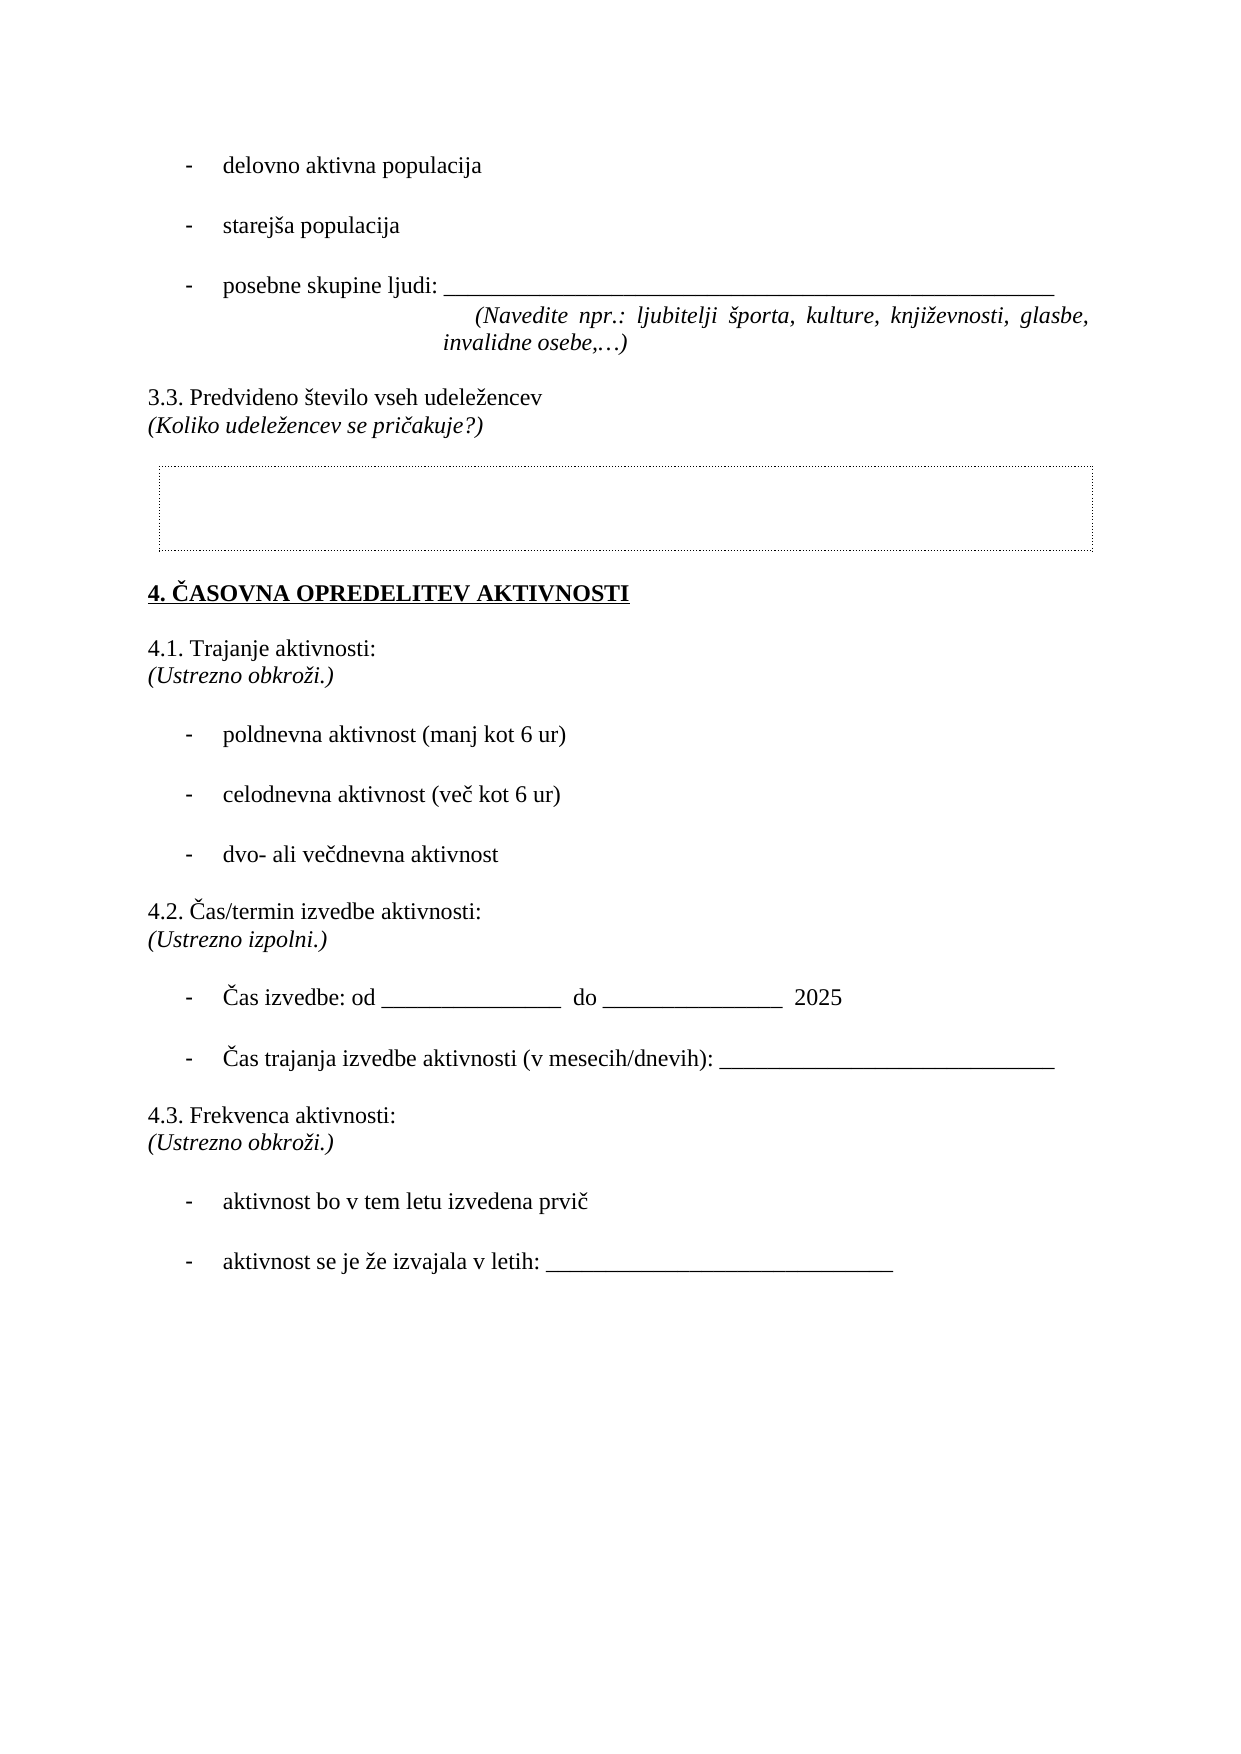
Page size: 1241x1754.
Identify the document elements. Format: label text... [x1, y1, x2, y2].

list Čas izvedbe: od _______________ do _______________ 2025 [185, 980, 1093, 1013]
list poldnevna aktivnost (manj kot 6 ur) [185, 717, 1093, 749]
list dvo- ali večdnevna aktivnost [185, 837, 1093, 870]
text (Navedite npr.: ljubitelji športa, kulture, književnosti, glasbe, invalidne osebe,…) [443, 301, 1093, 356]
text 4.3. Frekvenca aktivnosti: [148, 1101, 1093, 1128]
list celodnevna aktivnost (več kot 6 ur) [185, 777, 1093, 809]
list posebne skupine ljudi: ___________________________________________________ [185, 268, 1093, 301]
text 3.3. Predvideno število vseh udeležencev [148, 383, 1093, 411]
text (Koliko udeležencev se pričakuje?) [148, 411, 1093, 439]
text 4. ČASOVNA OPREDELITEV AKTIVNOSTI [148, 579, 1093, 606]
list Čas trajanja izvedbe aktivnosti (v mesecih/dnevih): ____________________________ [185, 1040, 1093, 1073]
text (Ustrezno izpolni.) [148, 925, 1093, 953]
text 4.1. Trajanje aktivnosti: [148, 634, 1093, 662]
list starejša populacija [185, 208, 1093, 240]
text 4.2. Čas/termin izvedbe aktivnosti: [148, 897, 1093, 925]
list aktivnost se je že izvajala v letih: _____________________________ [185, 1244, 1093, 1276]
text (Ustrezno obkroži.) [148, 662, 1093, 689]
list aktivnost bo v tem letu izvedena prvič [185, 1183, 1093, 1216]
table_header [159, 466, 1092, 550]
list delovno aktivna populacija [185, 148, 1093, 180]
text (Ustrezno obkroži.) [148, 1128, 1093, 1156]
